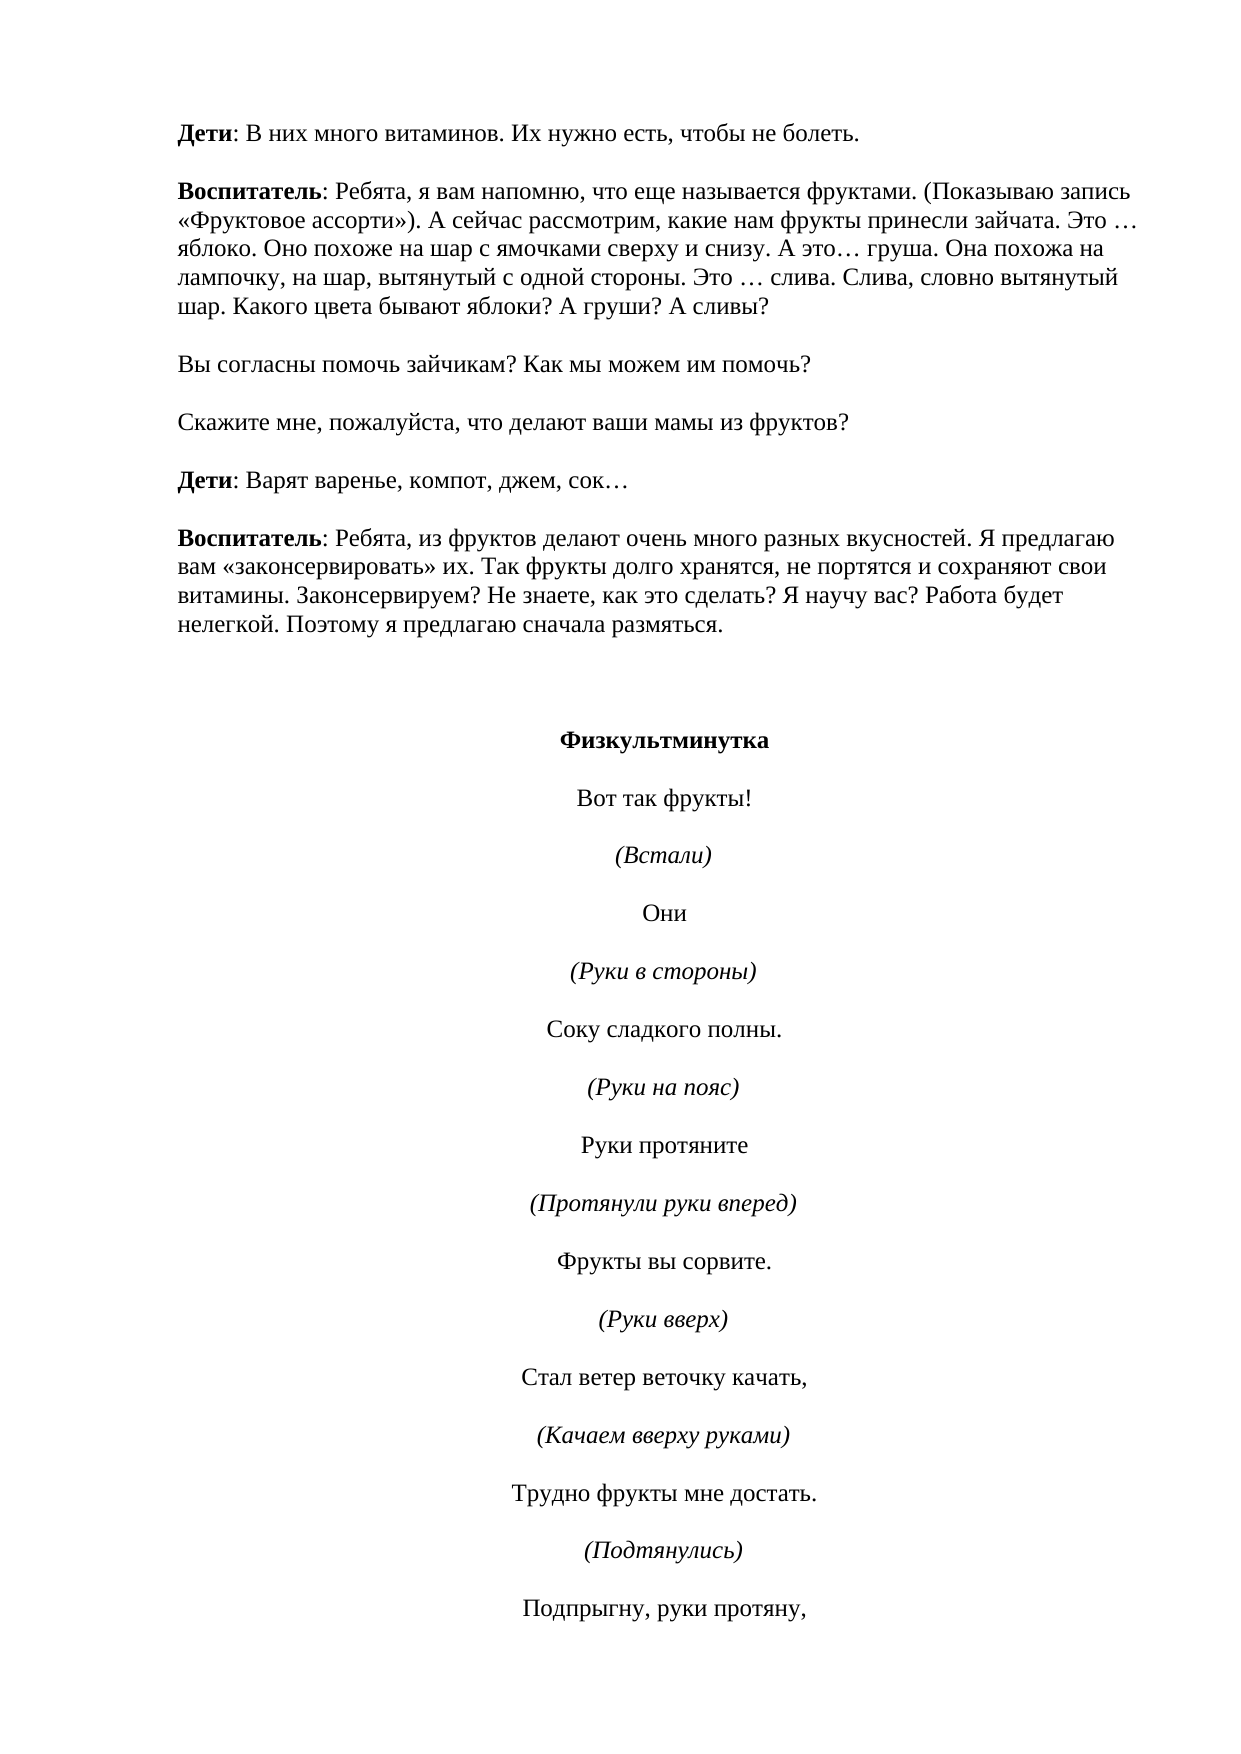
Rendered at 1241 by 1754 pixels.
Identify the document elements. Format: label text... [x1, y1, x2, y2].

text Фрукты вы сорвите. [177, 1246, 1152, 1275]
text Дети: В них много витаминов. Их нужно есть, чтобы не болеть. [177, 118, 1152, 147]
text (Встали) [177, 841, 1152, 869]
text Воспитатель: Ребята, из фруктов делают очень много разных вкусностей. Я предлагаю вам «законсервировать» их. Так фрукты долго хранятся, не портятся и сохраняют свои витамины. Законсервируем? Не знаете, как это сделать? Я научу вас? Работа будет нелегкой. Поэтому я предлагаю сначала размяться. [177, 523, 1152, 638]
text (Руки на пояс) [177, 1072, 1152, 1101]
text Они [177, 898, 1152, 927]
text Соку сладкого полны. [177, 1014, 1152, 1043]
text Физкультминутка [177, 725, 1152, 753]
text Дети: Варят варенье, компот, джем, сок… [177, 465, 1152, 493]
text Стал ветер веточку качать, [177, 1362, 1152, 1391]
text (Руки в стороны) [177, 956, 1152, 985]
text Трудно фрукты мне достать. [177, 1478, 1152, 1506]
text (Протянули руки вперед) [177, 1188, 1152, 1217]
text Скажите мне, пожалуйста, что делают ваши мамы из фруктов? [177, 407, 1152, 436]
text (Качаем вверху руками) [177, 1420, 1152, 1448]
text Вы согласны помочь зайчикам? Как мы можем им помочь? [177, 349, 1152, 378]
text Подпрыгну, руки протяну, [177, 1593, 1152, 1622]
text Вот так фрукты! [177, 783, 1152, 811]
text (Руки вверх) [177, 1304, 1152, 1333]
text (Подтянулись) [177, 1536, 1152, 1564]
text Руки протяните [177, 1130, 1152, 1159]
text Воспитатель: Ребята, я вам напомню, что еще называется фруктами. (Показываю запись «Фруктовое ассорти»). А сейчас рассмотрим, какие нам фрукты принесли зайчата. Это … яблоко. Оно похоже на шар с ямочками сверху и снизу. А это… груша. Она похожа на лампочку, на шар, вытянутый с одной стороны. Это … слива. Слива, словно вытянутый шар. Какого цвета бывают яблоки? А груши? А сливы? [177, 176, 1152, 320]
